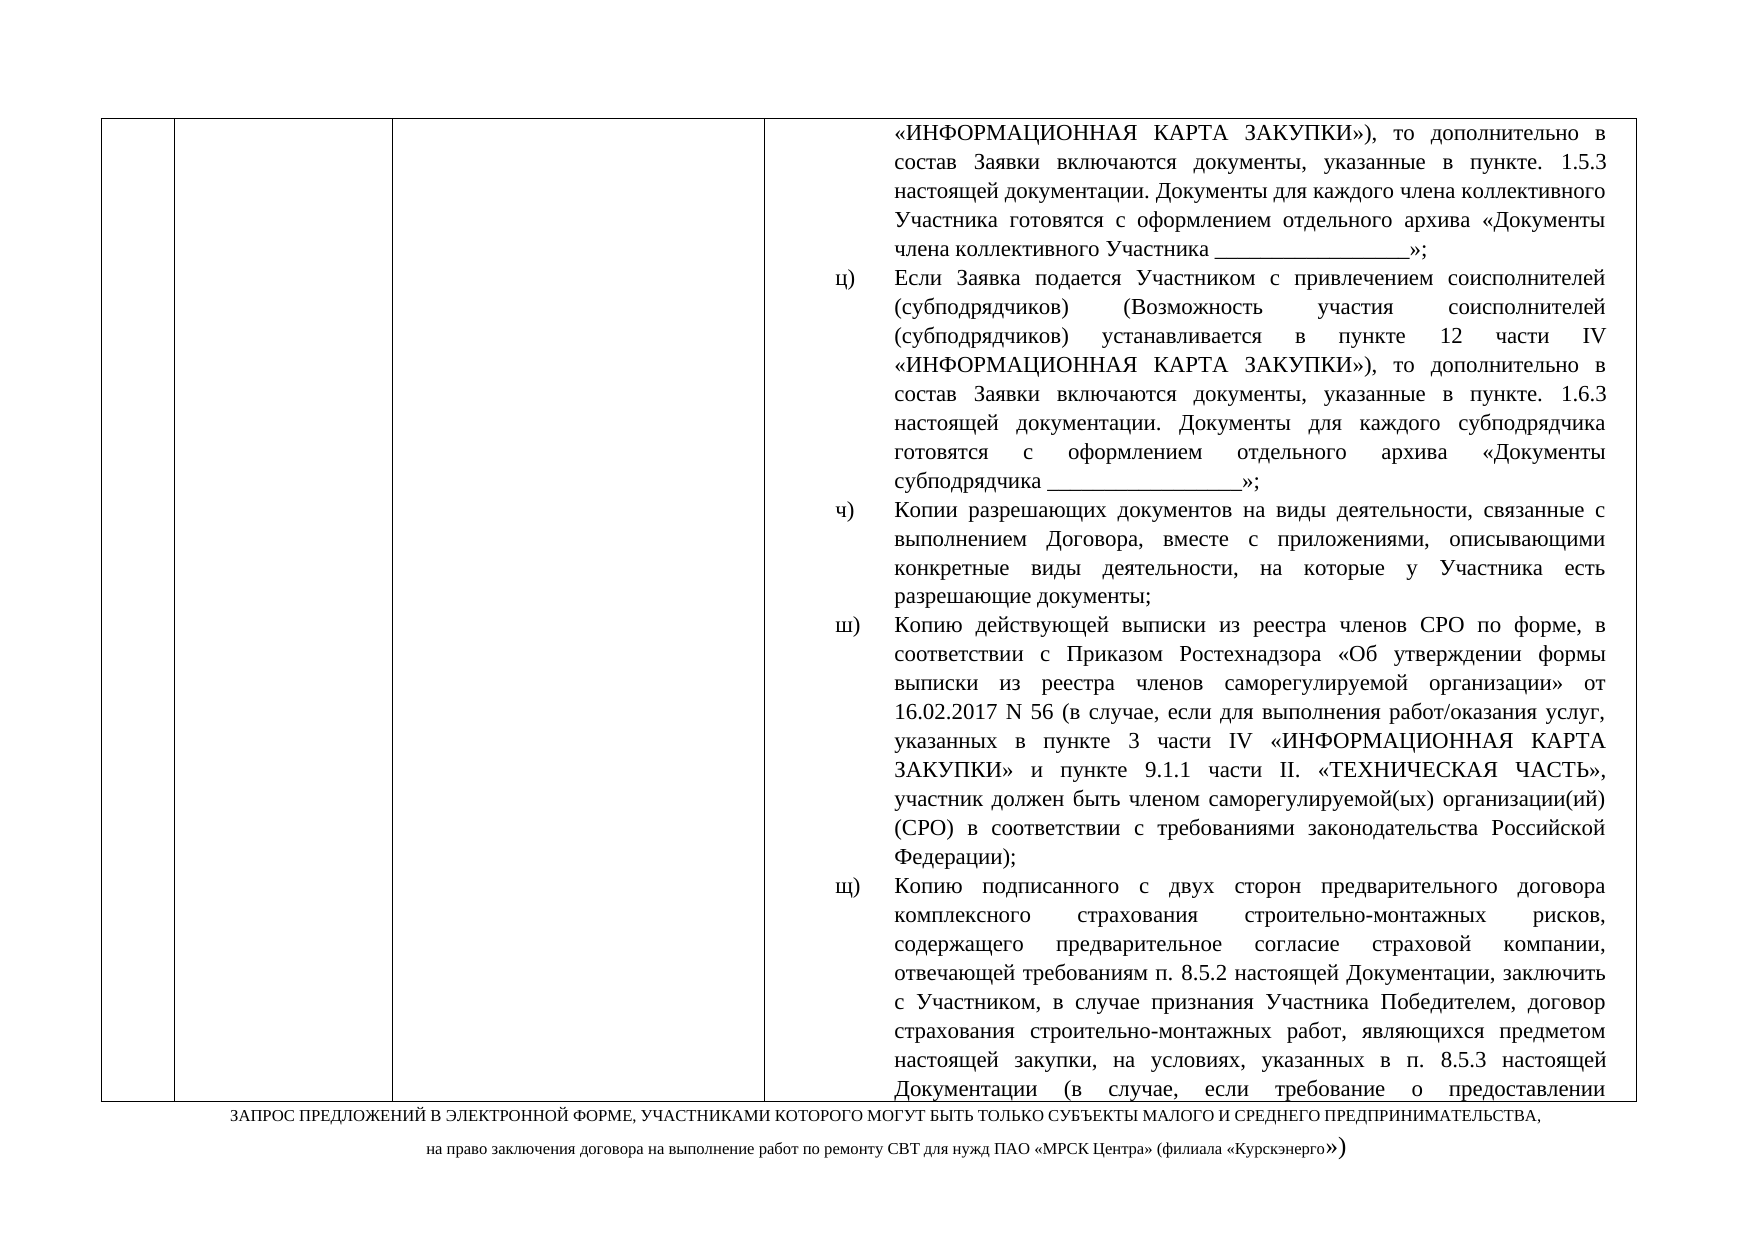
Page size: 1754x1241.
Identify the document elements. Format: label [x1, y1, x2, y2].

table_cell [765, 119, 1636, 1101]
table_cell [175, 119, 392, 1101]
table_cell [393, 119, 764, 1101]
table_cell [102, 119, 174, 1101]
